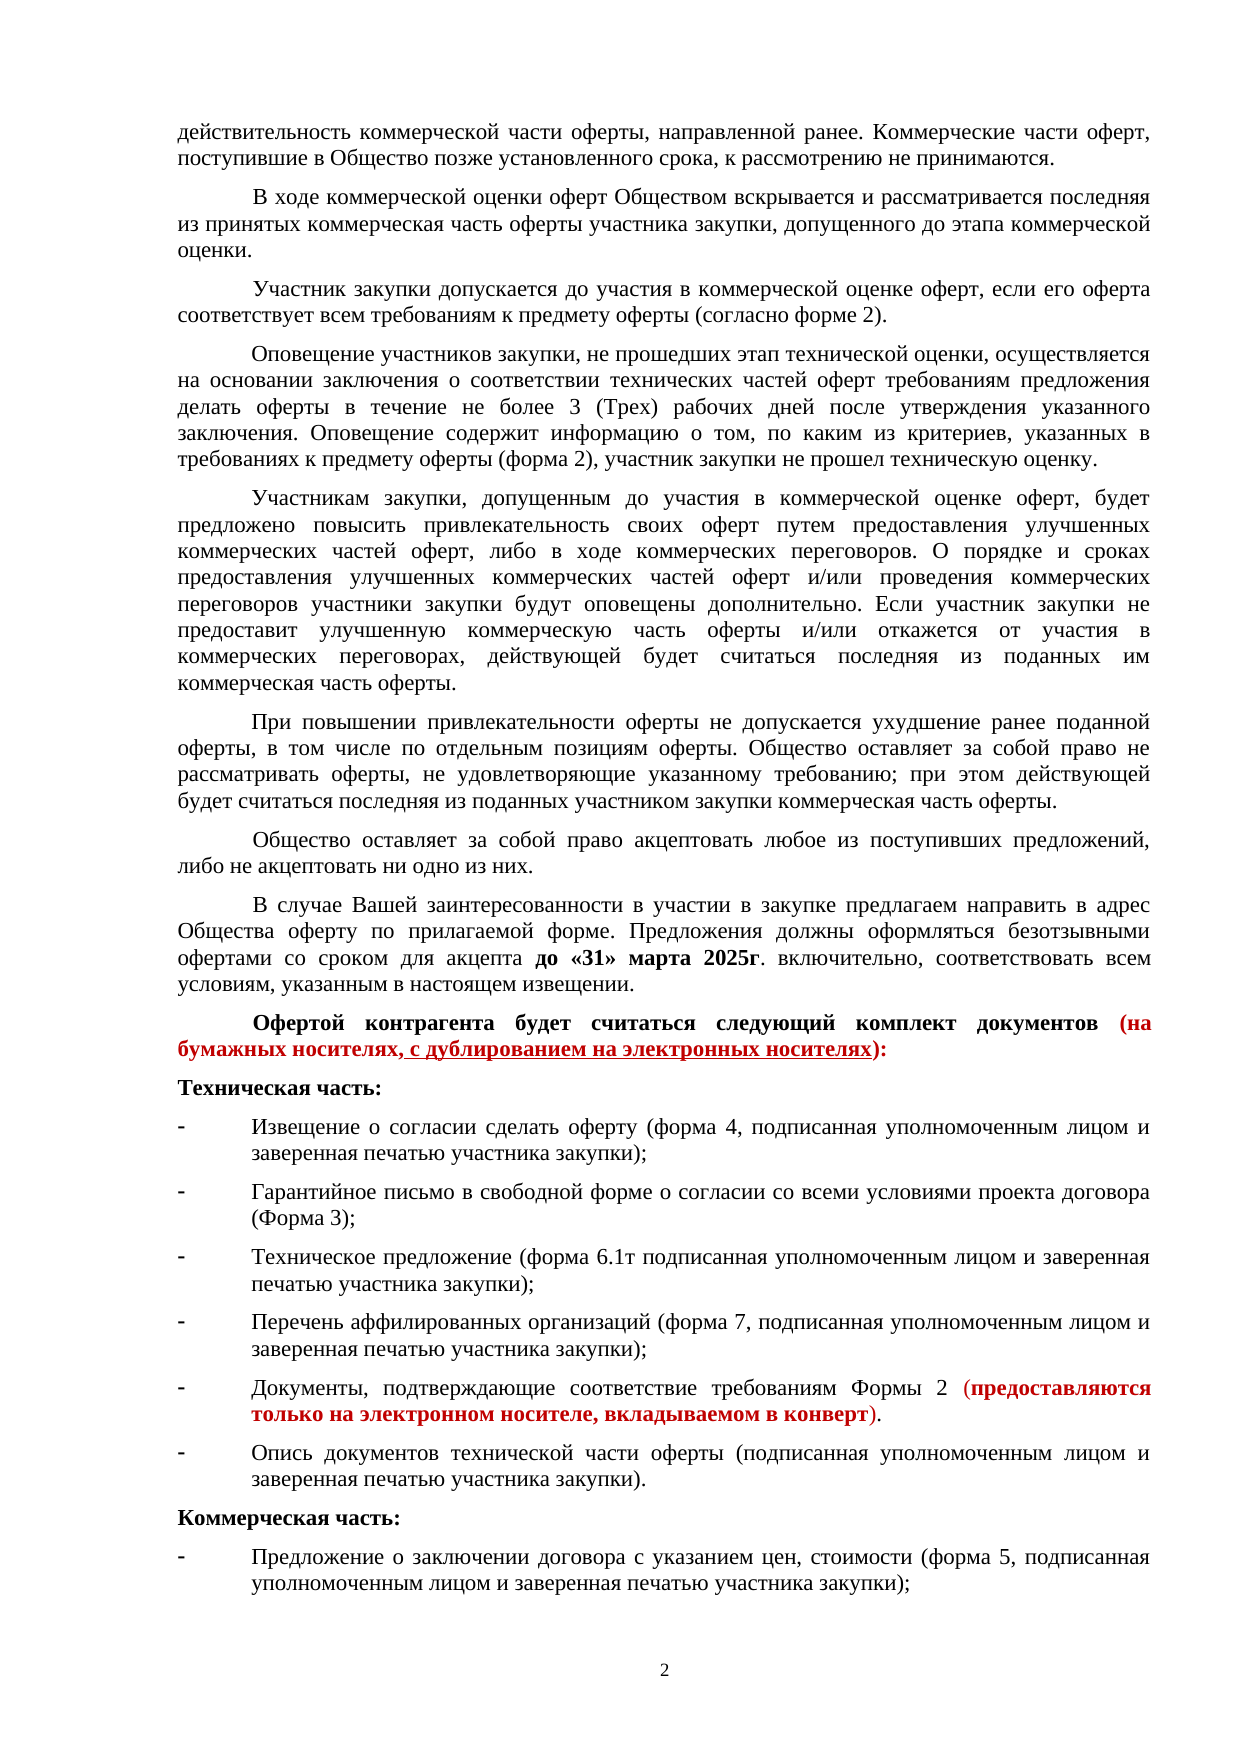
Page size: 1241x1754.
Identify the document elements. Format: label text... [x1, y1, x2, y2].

list Предложение о заключении договора с указанием цен, стоимости (форма 5, подписанная уполномоченным лицом и заверенная печатью участника закупки); [177, 1543, 1152, 1596]
list Гарантийное письмо в свободной форме о согласии со всеми условиями проекта договора (Форма 3); [177, 1178, 1152, 1231]
text В ходе коммерческой оценки оферт Обществом вскрывается и рассматривается последняя из принятых коммерческая часть оферты участника закупки, допущенного до этапа коммерческой оценки. [177, 183, 1152, 262]
list Документы, подтверждающие соответствие требованиям Формы 2 (предоставляются только на электронном носителе, вкладываемом в конверт). [177, 1374, 1152, 1426]
text Техническая часть: [177, 1074, 1152, 1100]
list Опись документов технической части оферты (подписанная уполномоченным лицом и заверенная печатью участника закупки). [177, 1439, 1152, 1492]
text Участник закупки допускается до участия в коммерческой оценке оферт, если его оферта соответствует всем требованиям к предмету оферты (согласно форме 2). [177, 275, 1152, 328]
text Общество оставляет за собой право акцептовать любое из поступивших предложений, либо не акцептовать ни одно из них. [177, 826, 1152, 878]
list Извещение о согласии сделать оферту (форма 4, подписанная уполномоченным лицом и заверенная печатью участника закупки); [177, 1113, 1152, 1166]
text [177, 118, 1152, 171]
list Перечень аффилированных организаций (форма 7, подписанная уполномоченным лицом и заверенная печатью участника закупки); [177, 1308, 1152, 1361]
text Коммерческая часть: [177, 1504, 1152, 1530]
list При повышении привлекательности оферты не допускается ухудшение ранее поданной оферты, в том числе по отдельным позициям оферты. Общество оставляет за собой право не рассматривать оферты, не удовлетворяющие указанному требованию; при этом действующей будет считаться последняя из поданных участником закупки коммерческая часть оферты. [177, 708, 1152, 813]
list Участникам закупки, допущенным до участия в коммерческой оценке оферт, будет предложено повысить привлекательность своих оферт путем предоставления улучшенных коммерческих частей оферт, либо в ходе коммерческих переговоров. О порядке и сроках предоставления улучшенных коммерческих частей оферт и/или проведения коммерческих переговоров участники закупки будут оповещены дополнительно. Если участник закупки не предоставит улучшенную коммерческую часть оферты и/или откажется от участия в коммерческих переговорах, действующей будет считаться последняя из поданных им коммерческая часть оферты. [177, 484, 1152, 695]
list Оповещение участников закупки, не прошедших этап технической оценки, осуществляется на основании заключения о соответствии технических частей оферт требованиям предложения делать оферты в течение не более 3 (Трех) рабочих дней после утверждения указанного заключения. Оповещение содержит информацию о том, по каким из критериев, указанных в требованиях к предмету оферты (форма 2), участник закупки не прошел техническую оценку. [177, 340, 1152, 472]
list Техническое предложение (форма 6.1т подписанная уполномоченным лицом и заверенная печатью участника закупки); [177, 1243, 1152, 1296]
text В случае Вашей заинтересованности в участии в закупке предлагаем направить в адрес Общества оферту по прилагаемой форме. Предложения должны оформляться безотзывными офертами со сроком для акцепта до «31» марта 2025г. включительно, соответствовать всем условиям, указанным в настоящем извещении. [177, 891, 1152, 996]
text Офертой контрагента будет считаться следующий комплект документов (на бумажных носителях, с дублированием на электронных носителях): [177, 1009, 1152, 1061]
